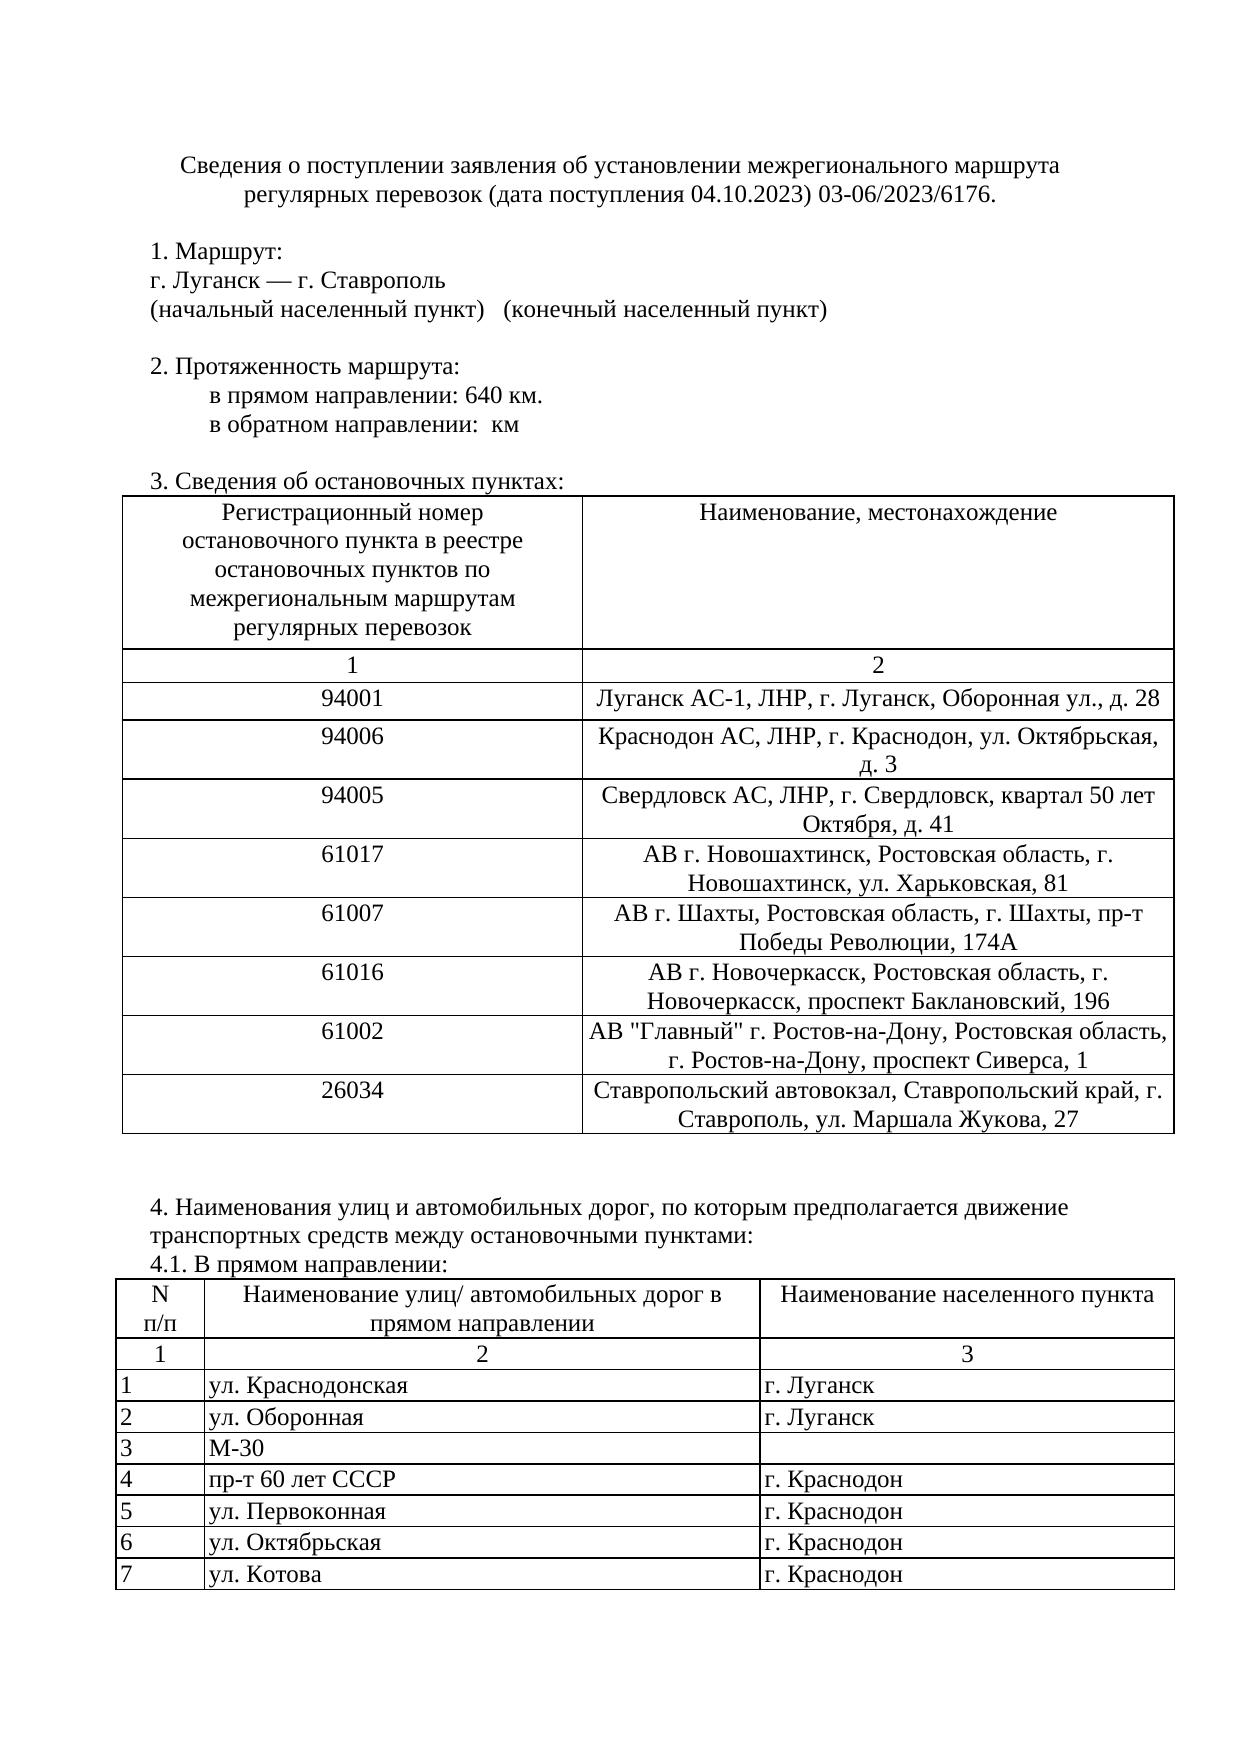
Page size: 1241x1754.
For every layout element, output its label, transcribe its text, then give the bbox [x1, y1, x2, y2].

table_cell 94005 [123, 780, 582, 837]
table_cell 3 [117, 1433, 204, 1463]
table_cell АВ г. Новошахтинск, Ростовская область, г. Новошахтинск, ул. Харьковская, 81 [583, 839, 1173, 896]
text г. Луганск — г. Ставрополь [150, 265, 1090, 294]
table_header Наименование населенного пункта [761, 1280, 1174, 1337]
table_cell АВ "Главный" г. Ростов-на-Дону, Ростовская область, г. Ростов-на-Дону, проспект Сиверса, 1 [583, 1016, 1173, 1074]
table_cell 61017 [123, 839, 582, 896]
table_cell г. Краснодон [761, 1496, 1174, 1526]
table_cell ул. Котова [205, 1559, 759, 1589]
table_cell [761, 1433, 1174, 1463]
table_cell 1 [117, 1339, 204, 1368]
table_cell Краснодон АС, ЛНР, г. Краснодон, ул. Октябрьская, д. 3 [583, 721, 1173, 778]
table_cell 2 [583, 650, 1173, 681]
table_cell ул. Первоконная [205, 1496, 759, 1526]
table_cell 61007 [123, 898, 582, 956]
text 1. Маршрут: [150, 236, 1090, 265]
text 4.1. В прямом направлении: [150, 1249, 1090, 1278]
table_cell ул. Октябрьская [205, 1527, 759, 1557]
table_cell 7 [117, 1559, 204, 1589]
table_cell 3 [761, 1339, 1174, 1368]
table_cell 1 [117, 1370, 204, 1400]
table_cell г. Луганск [761, 1370, 1174, 1400]
table_header Наименование улиц/ автомобильных дорог в прямом направлении [205, 1280, 759, 1337]
text 3. Сведения об остановочных пунктах: [150, 466, 1090, 495]
table_cell АВ г. Шахты, Ростовская область, г. Шахты, пр-т Победы Революции, 174А [583, 898, 1173, 956]
table_header N п/п [117, 1280, 204, 1337]
table_cell 4 [117, 1465, 204, 1494]
text 2. Протяженность маршрута: [150, 351, 1090, 380]
table_cell 94001 [123, 683, 582, 719]
table_cell г. Луганск [761, 1402, 1174, 1431]
table_cell М-30 [205, 1433, 759, 1463]
table_cell Свердловск АС, ЛНР, г. Свердловск, квартал 50 лет Октября, д. 41 [583, 780, 1173, 837]
text в обратном направлении: км [150, 409, 1090, 437]
table_cell Луганск АС-1, ЛНР, г. Луганск, Оборонная ул., д. 28 [583, 683, 1173, 719]
table_cell пр-т 60 лет СССР [205, 1465, 759, 1494]
text Сведения о поступлении заявления об установлении межрегионального маршрута регулярных перевозок (дата поступления 04.10.2023) 03-06/2023/6176. [150, 150, 1090, 207]
table_cell 6 [117, 1527, 204, 1557]
table_cell Ставропольский автовокзал, Ставропольский край, г. Ставрополь, ул. Маршала Жукова, 27 [583, 1075, 1173, 1133]
table_cell 26034 [123, 1075, 582, 1133]
table_cell 61002 [123, 1016, 582, 1074]
table_header Наименование, местонахождение [583, 497, 1173, 648]
table_cell 2 [205, 1339, 759, 1368]
table_cell г. Краснодон [761, 1527, 1174, 1557]
table_cell 5 [117, 1496, 204, 1526]
table_cell 94006 [123, 721, 582, 778]
table_header Регистрационный номер остановочного пункта в реестре остановочных пунктов по межрегиональным маршрутам регулярных перевозок [123, 497, 582, 648]
table_cell г. Краснодон [761, 1465, 1174, 1494]
table_cell 61016 [123, 957, 582, 1014]
table_cell ул. Краснодонская [205, 1370, 759, 1400]
table_cell ул. Оборонная [205, 1402, 759, 1431]
text (начальный населенный пункт) (конечный населенный пункт) [150, 294, 1090, 322]
table_cell 2 [117, 1402, 204, 1431]
text 4. Наименования улиц и автомобильных дорог, по которым предполагается движение транспортных средств между остановочными пунктами: [150, 1192, 1090, 1249]
table_cell 1 [123, 650, 582, 681]
table_cell АВ г. Новочеркасск, Ростовская область, г. Новочеркасск, проспект Баклановский, 196 [583, 957, 1173, 1014]
table_cell г. Краснодон [761, 1559, 1174, 1589]
text в прямом направлении: 640 км. [150, 380, 1090, 409]
